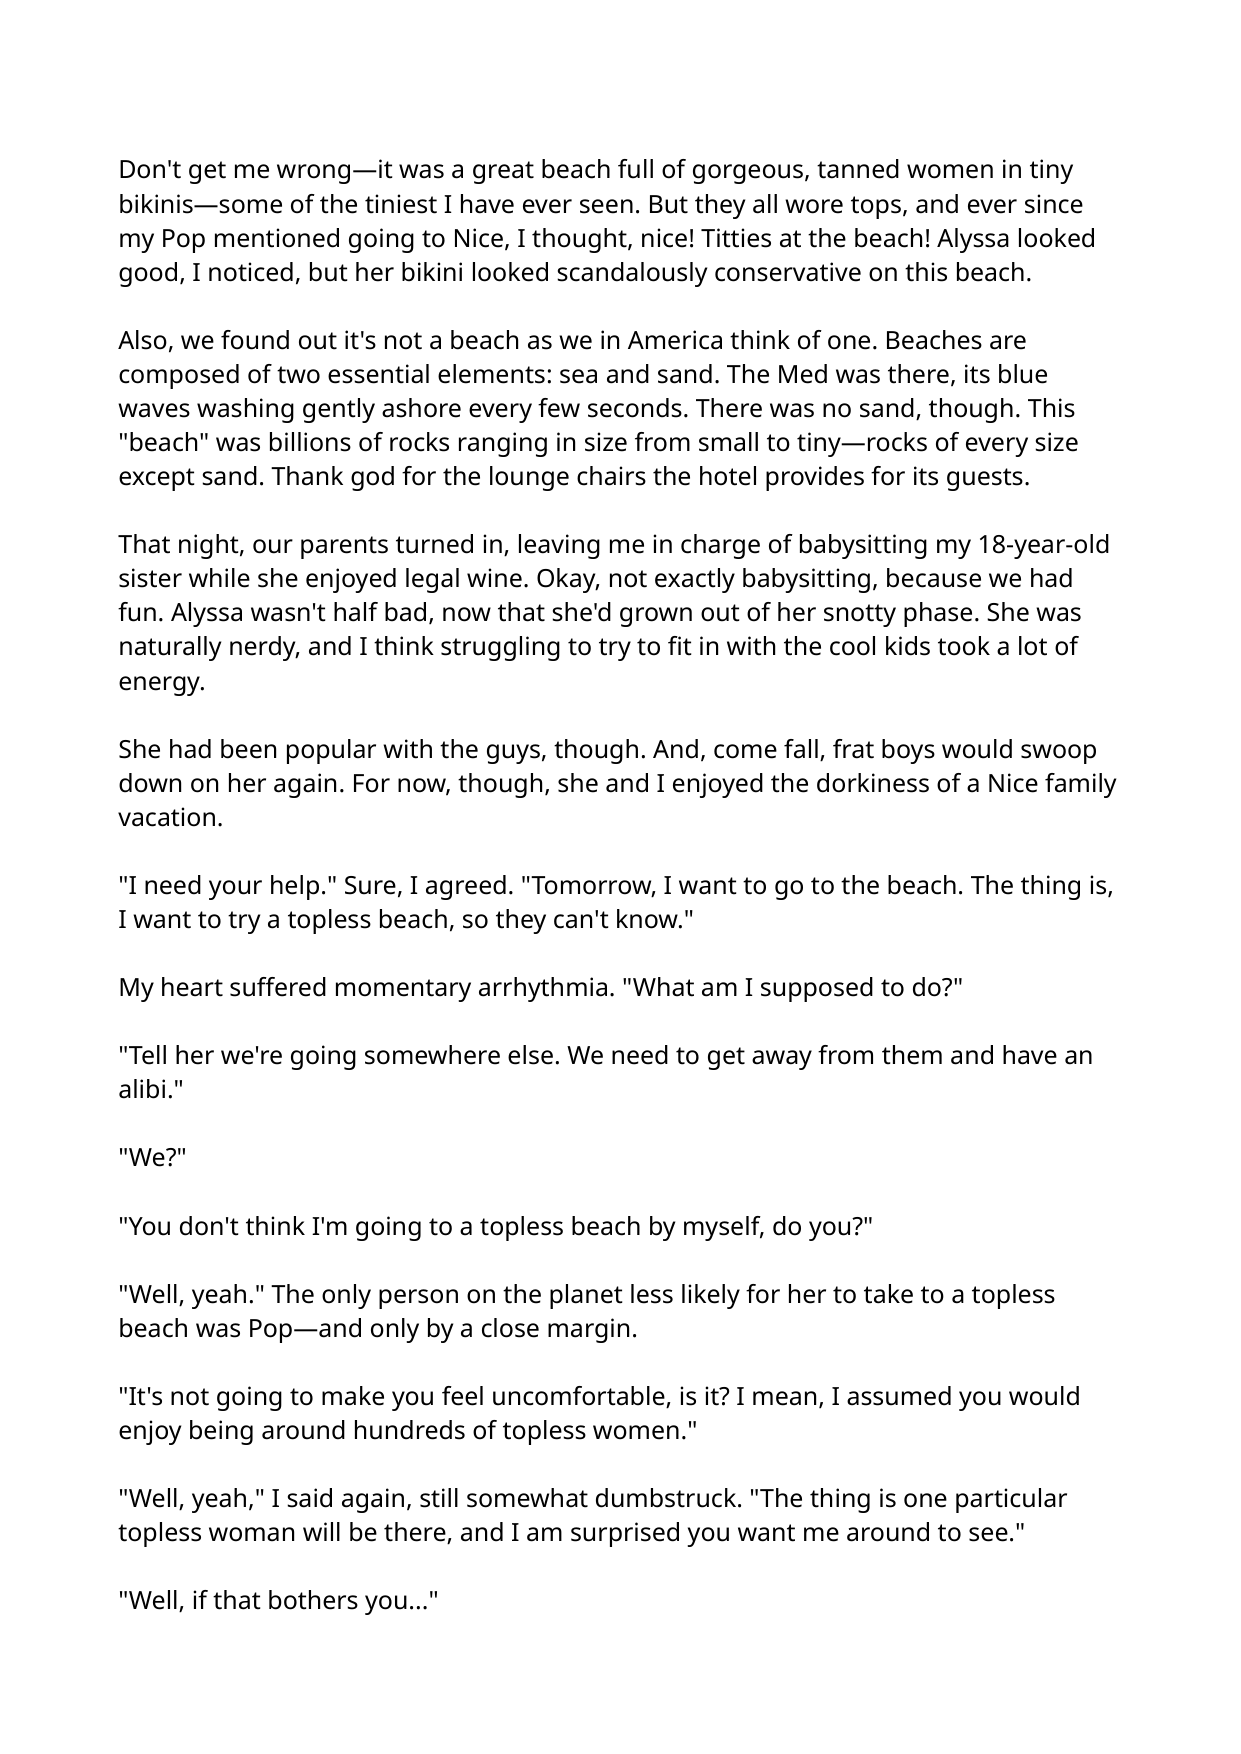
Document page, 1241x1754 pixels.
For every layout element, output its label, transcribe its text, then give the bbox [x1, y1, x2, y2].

text She had been popular with the guys, though. And, come fall, frat boys would swoop down on her again. For now, though, she and I enjoyed the dorkiness of a Nice family vacation. [118, 731, 1122, 833]
text "We?" [118, 1140, 1122, 1174]
text "It's not going to make you feel uncomfortable, is it? I mean, I assumed you would enjoy being around hundreds of topless women." [118, 1378, 1122, 1447]
text Also, we found out it's not a beach as we in America think of one. Beaches are composed of two essential elements: sea and sand. The Med was there, its blue waves washing gently ashore every few seconds. There was no sand, though. This "beach" was billions of rocks ranging in size from small to tiny—rocks of every size except sand. Thank god for the lounge chairs the hotel provides for its guests. [118, 322, 1122, 493]
text My heart suffered momentary arrhythmia. "What am I supposed to do?" [118, 970, 1122, 1004]
text "Well, if that bothers you..." [118, 1583, 1122, 1617]
text "You don't think I'm going to a topless beach by myself, do you?" [118, 1208, 1122, 1242]
text "Well, yeah." The only person on the planet less likely for her to take to a topless beach was Pop—and only by a close margin. [118, 1276, 1122, 1344]
text "Well, yeah," I said again, still somewhat dumbstruck. "The thing is one particular topless woman will be there, and I am surprised you want me around to see." [118, 1481, 1122, 1549]
text "Tell her we're going somewhere else. We need to get away from them and have an alibi." [118, 1038, 1122, 1106]
text That night, our parents turned in, leaving me in charge of babysitting my 18-year-old sister while she enjoyed legal wine. Okay, not exactly babysitting, because we had fun. Alyssa wasn't half bad, now that she'd grown out of her snotty phase. She was naturally nerdy, and I think struggling to try to fit in with the cool kids took a lot of energy. [118, 527, 1122, 697]
text "I need your help." Sure, I agreed. "Tomorrow, I want to go to the beach. The thing is, I want to try a topless beach, so they can't know." [118, 867, 1122, 936]
text Don't get me wrong—it was a great beach full of gorgeous, tanned women in tiny bikinis—some of the tiniest I have ever seen. But they all wore tops, and ever since my Pop mentioned going to Nice, I thought, nice! Titties at the beach! Alyssa looked good, I noticed, but her bikini looked scandalously conservative on this beach. [118, 152, 1122, 288]
